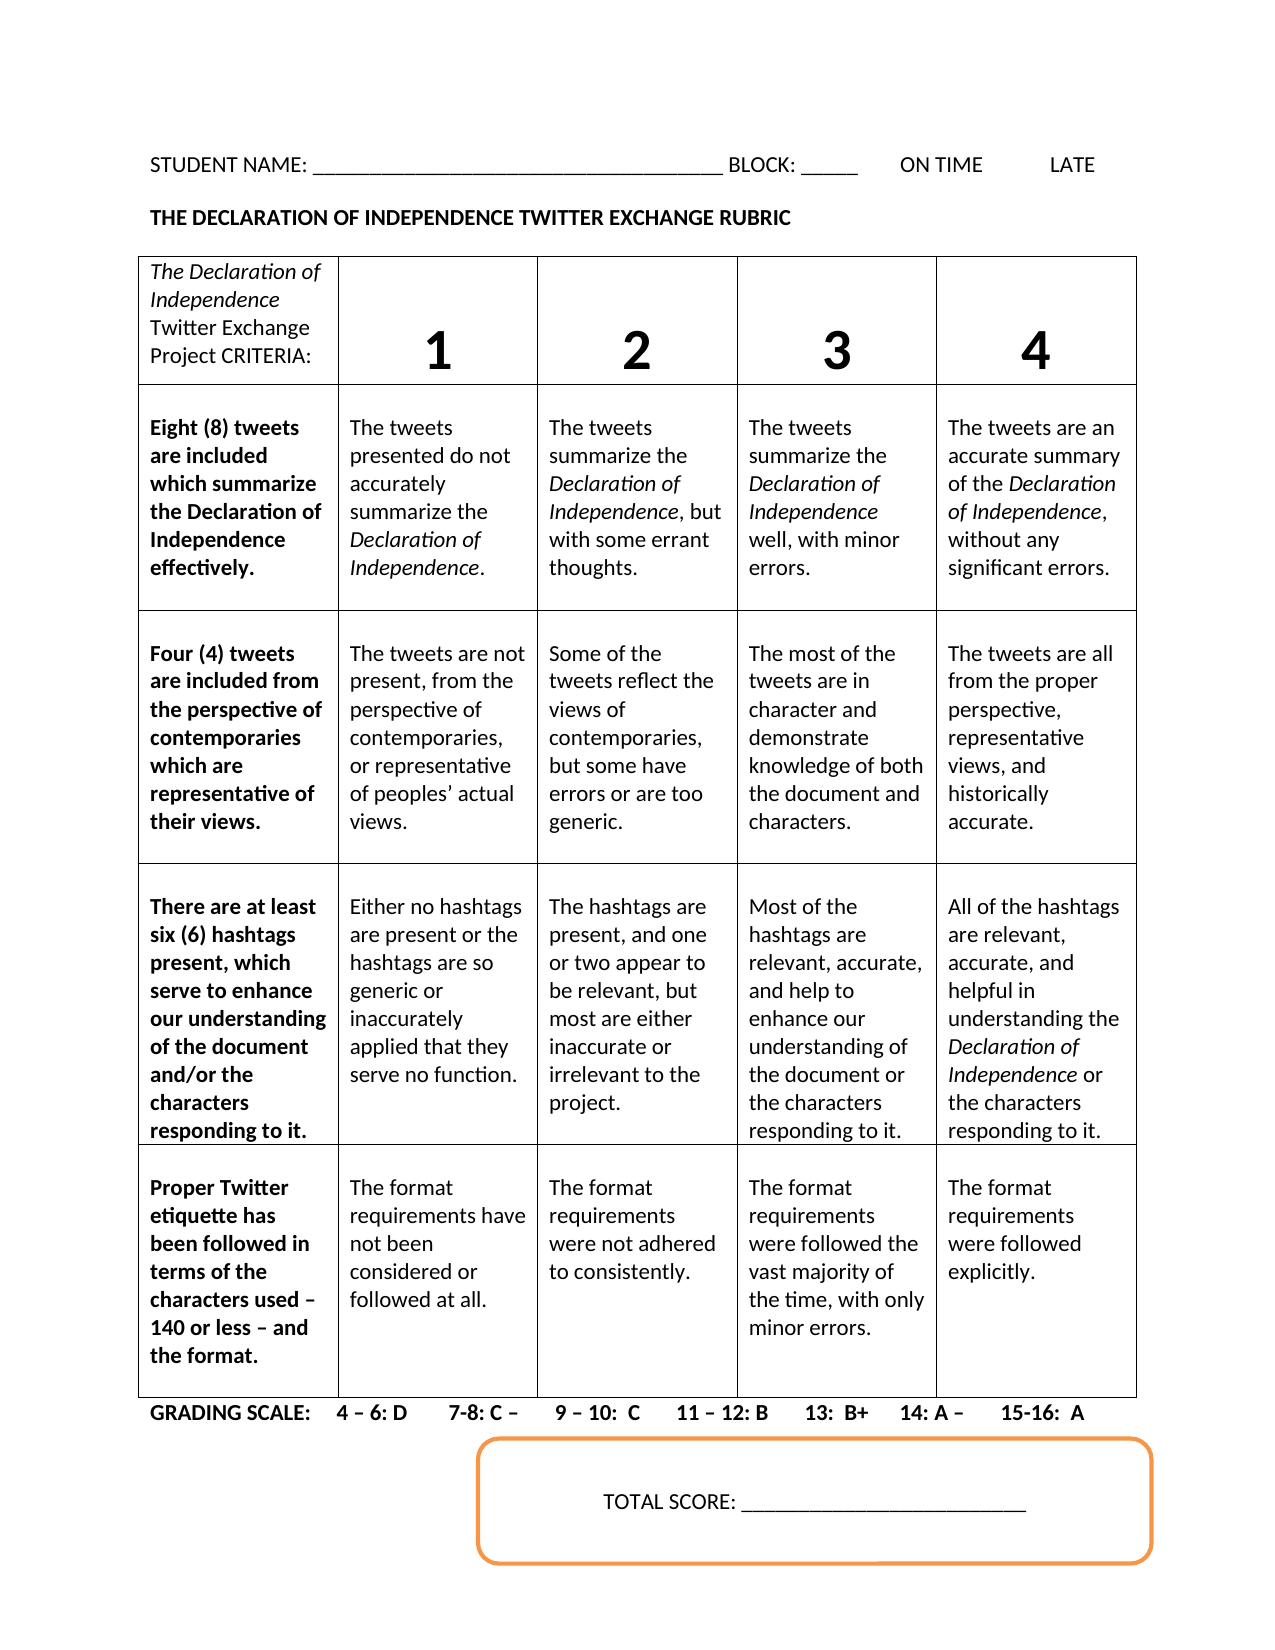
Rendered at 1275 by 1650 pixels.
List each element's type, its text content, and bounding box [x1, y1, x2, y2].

table_header 1 [339, 257, 537, 384]
table_cell The tweets presented do not accurately summarize the Declaration of Independence. [339, 385, 537, 609]
table_cell The format requirements were followed explicitly. [937, 1145, 1136, 1397]
table_header 3 [738, 257, 936, 384]
table_cell All of the hashtags are relevant, accurate, and helpful in understanding the Declaration of Independence or the characters responding to it. [937, 864, 1136, 1144]
table_cell The format requirements were not adhered to consistently. [538, 1145, 737, 1397]
table_cell Some of the tweets reflect the views of contemporaries, but some have errors or are too generic. [538, 611, 737, 863]
table_cell The tweets are all from the proper perspective, representative views, and historically accurate. [937, 611, 1136, 863]
text GRADING SCALE: 4 – 6: D 7-8: C – 9 – 10: C 11 – 12: B 13: B+ 14: A – 15-16: A [150, 1398, 1125, 1426]
table_header The Declaration of Independence Twitter Exchange Project CRITERIA: [139, 257, 338, 384]
text THE DECLARATION OF INDEPENDENCE TWITTER EXCHANGE RUBRIC [150, 203, 1125, 231]
table_cell Most of the hashtags are relevant, accurate, and help to enhance our understanding of the document or the characters responding to it. [738, 864, 936, 1144]
table_cell The tweets summarize the Declaration of Independence well, with minor errors. [738, 385, 936, 609]
table_cell The tweets are an accurate summary of the Declaration of Independence, without any significant errors. [937, 385, 1136, 609]
text STUDENT NAME: ____________________________________ BLOCK: _____ ON TIME LATE [150, 150, 1125, 178]
table_cell The tweets summarize the Declaration of Independence, but with some errant thoughts. [538, 385, 737, 609]
table_cell The hashtags are present, and one or two appear to be relevant, but most are either inaccurate or irrelevant to the project. [538, 864, 737, 1144]
table_cell The tweets are not present, from the perspective of contemporaries, or representative of peoples’ actual views. [339, 611, 537, 863]
table_cell Four (4) tweets are included from the perspective of contemporaries which are representative of their views. [139, 611, 338, 863]
table_header 4 [937, 257, 1136, 384]
table_cell Proper Twitter etiquette has been followed in terms of the characters used – 140 or less – and the format. [139, 1145, 338, 1397]
table_cell There are at least six (6) hashtags present, which serve to enhance our understanding of the document and/or the characters responding to it. [139, 864, 338, 1144]
table_cell Either no hashtags are present or the hashtags are so generic or inaccurately applied that they serve no function. [339, 864, 537, 1144]
table_header 2 [538, 257, 737, 384]
table_cell The format requirements have not been considered or followed at all. [339, 1145, 537, 1397]
table_cell Eight (8) tweets are included which summarize the Declaration of Independence effectively. [139, 385, 338, 609]
table_cell The format requirements were followed the vast majority of the time, with only minor errors. [738, 1145, 936, 1397]
table_cell The most of the tweets are in character and demonstrate knowledge of both the document and characters. [738, 611, 936, 863]
